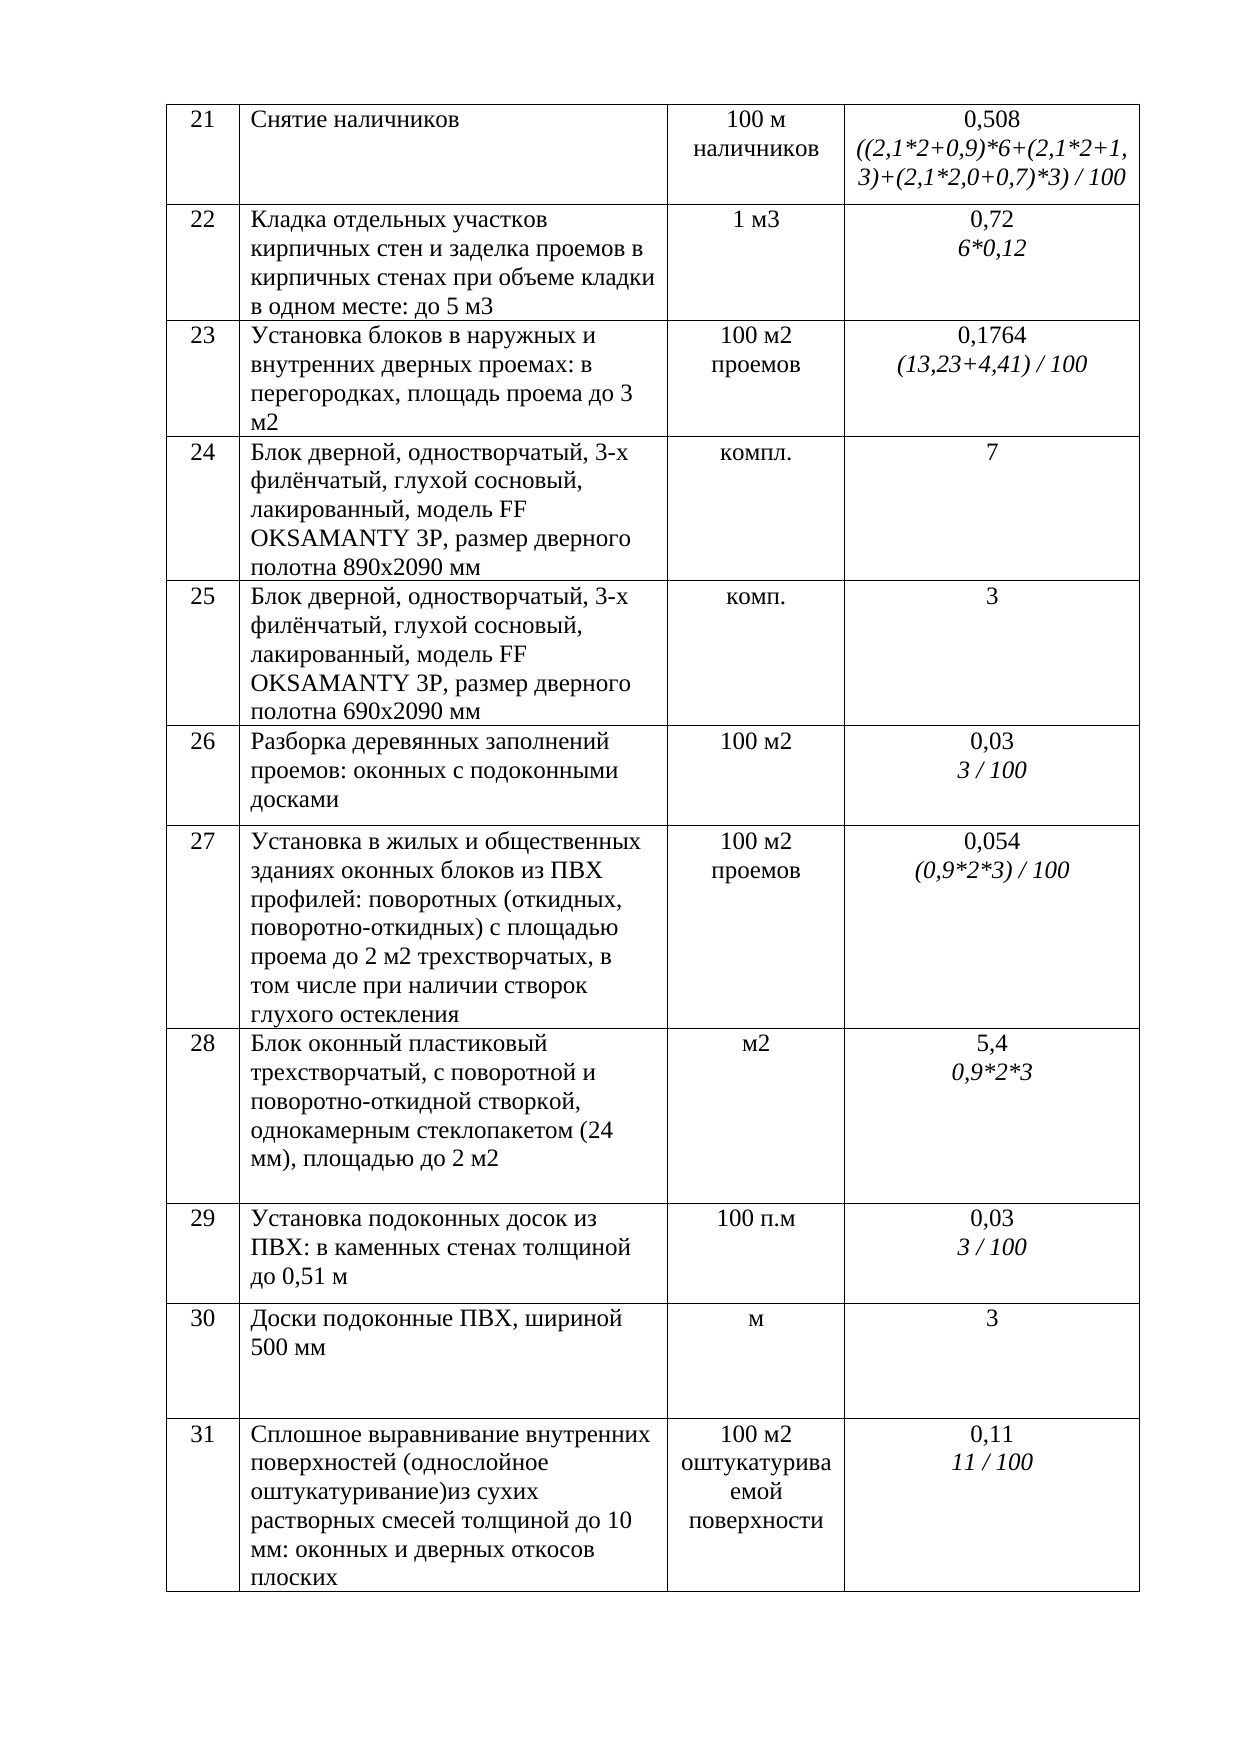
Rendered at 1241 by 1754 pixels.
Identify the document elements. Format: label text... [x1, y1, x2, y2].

table_cell Разборка деревянных заполнений проемов: оконных с подоконными досками [240, 726, 667, 825]
table_cell Блок дверной, одностворчатый, 3-х филёнчатый, глухой сосновый, лакированный, модель FF OKSAMANTY 3P, размер дверного полотна 890x2090 мм [240, 437, 667, 580]
table_cell 0,72 6*0,12 [845, 205, 1139, 319]
table_cell Сплошное выравнивание внутренних поверхностей (однослойное оштукатуривание)из сухих растворных смесей толщиной до 10 мм: оконных и дверных откосов плоских [240, 1419, 667, 1591]
table_cell м2 [668, 1029, 844, 1202]
table_cell Кладка отдельных участков кирпичных стен и заделка проемов в кирпичных стенах при объеме кладки в одном месте: до 5 м3 [240, 205, 667, 319]
table_cell 5,4 0,9*2*3 [845, 1029, 1139, 1202]
table_cell 24 [167, 437, 239, 580]
table_cell 21 [167, 105, 239, 203]
table_cell 27 [167, 826, 239, 1027]
table_cell компл. [668, 437, 844, 580]
table_cell Снятие наличников [240, 105, 667, 203]
table_cell 22 [167, 205, 239, 319]
table_cell Блок дверной, одностворчатый, 3-х филёнчатый, глухой сосновый, лакированный, модель FF OKSAMANTY 3P, размер дверного полотна 690x2090 мм [240, 581, 667, 725]
table_cell 100 п.м [668, 1204, 844, 1302]
table_cell Блок оконный пластиковый трехстворчатый, с поворотной и поворотно-откидной створкой, однокамерным стеклопакетом (24 мм), площадью до 2 м2 [240, 1029, 667, 1202]
table_cell 31 [167, 1419, 239, 1591]
table_cell 23 [167, 321, 239, 436]
table_cell м [668, 1304, 844, 1418]
table_cell 28 [167, 1029, 239, 1202]
table_cell 29 [167, 1204, 239, 1302]
table_cell 3 [845, 1304, 1139, 1418]
table_cell Установка подоконных досок из ПВХ: в каменных стенах толщиной до 0,51 м [240, 1204, 667, 1302]
table_cell Установка в жилых и общественных зданиях оконных блоков из ПВХ профилей: поворотных (откидных, поворотно-откидных) с площадью проема до 2 м2 трехстворчатых, в том числе при наличии створок глухого остекления [240, 826, 667, 1027]
table_cell 25 [167, 581, 239, 725]
table_cell 3 [845, 581, 1139, 725]
table_cell Доски подоконные ПВХ, шириной 500 мм [240, 1304, 667, 1418]
table_cell 100 м наличников [668, 105, 844, 203]
table_cell 100 м2 проемов [668, 321, 844, 436]
table_cell Установка блоков в наружных и внутренних дверных проемах: в перегородках, площадь проема до 3 м2 [240, 321, 667, 436]
table_cell 0,03 3 / 100 [845, 726, 1139, 825]
table_cell 1 м3 [668, 205, 844, 319]
table_cell 100 м2 оштукатуриваемой поверхности [668, 1419, 844, 1591]
table_cell 0,03 3 / 100 [845, 1204, 1139, 1302]
table_cell 0,508 ((2,1*2+0,9)*6+(2,1*2+1,3)+(2,1*2,0+0,7)*3) / 100 [845, 105, 1139, 203]
table_cell 7 [845, 437, 1139, 580]
table_cell 30 [167, 1304, 239, 1418]
table_cell 100 м2 [668, 726, 844, 825]
table_cell 0,11 11 / 100 [845, 1419, 1139, 1591]
table_cell 26 [167, 726, 239, 825]
table_cell 100 м2 проемов [668, 826, 844, 1027]
table_cell комп. [668, 581, 844, 725]
table_cell 0,1764 (13,23+4,41) / 100 [845, 321, 1139, 436]
table_cell 0,054 (0,9*2*3) / 100 [845, 826, 1139, 1027]
